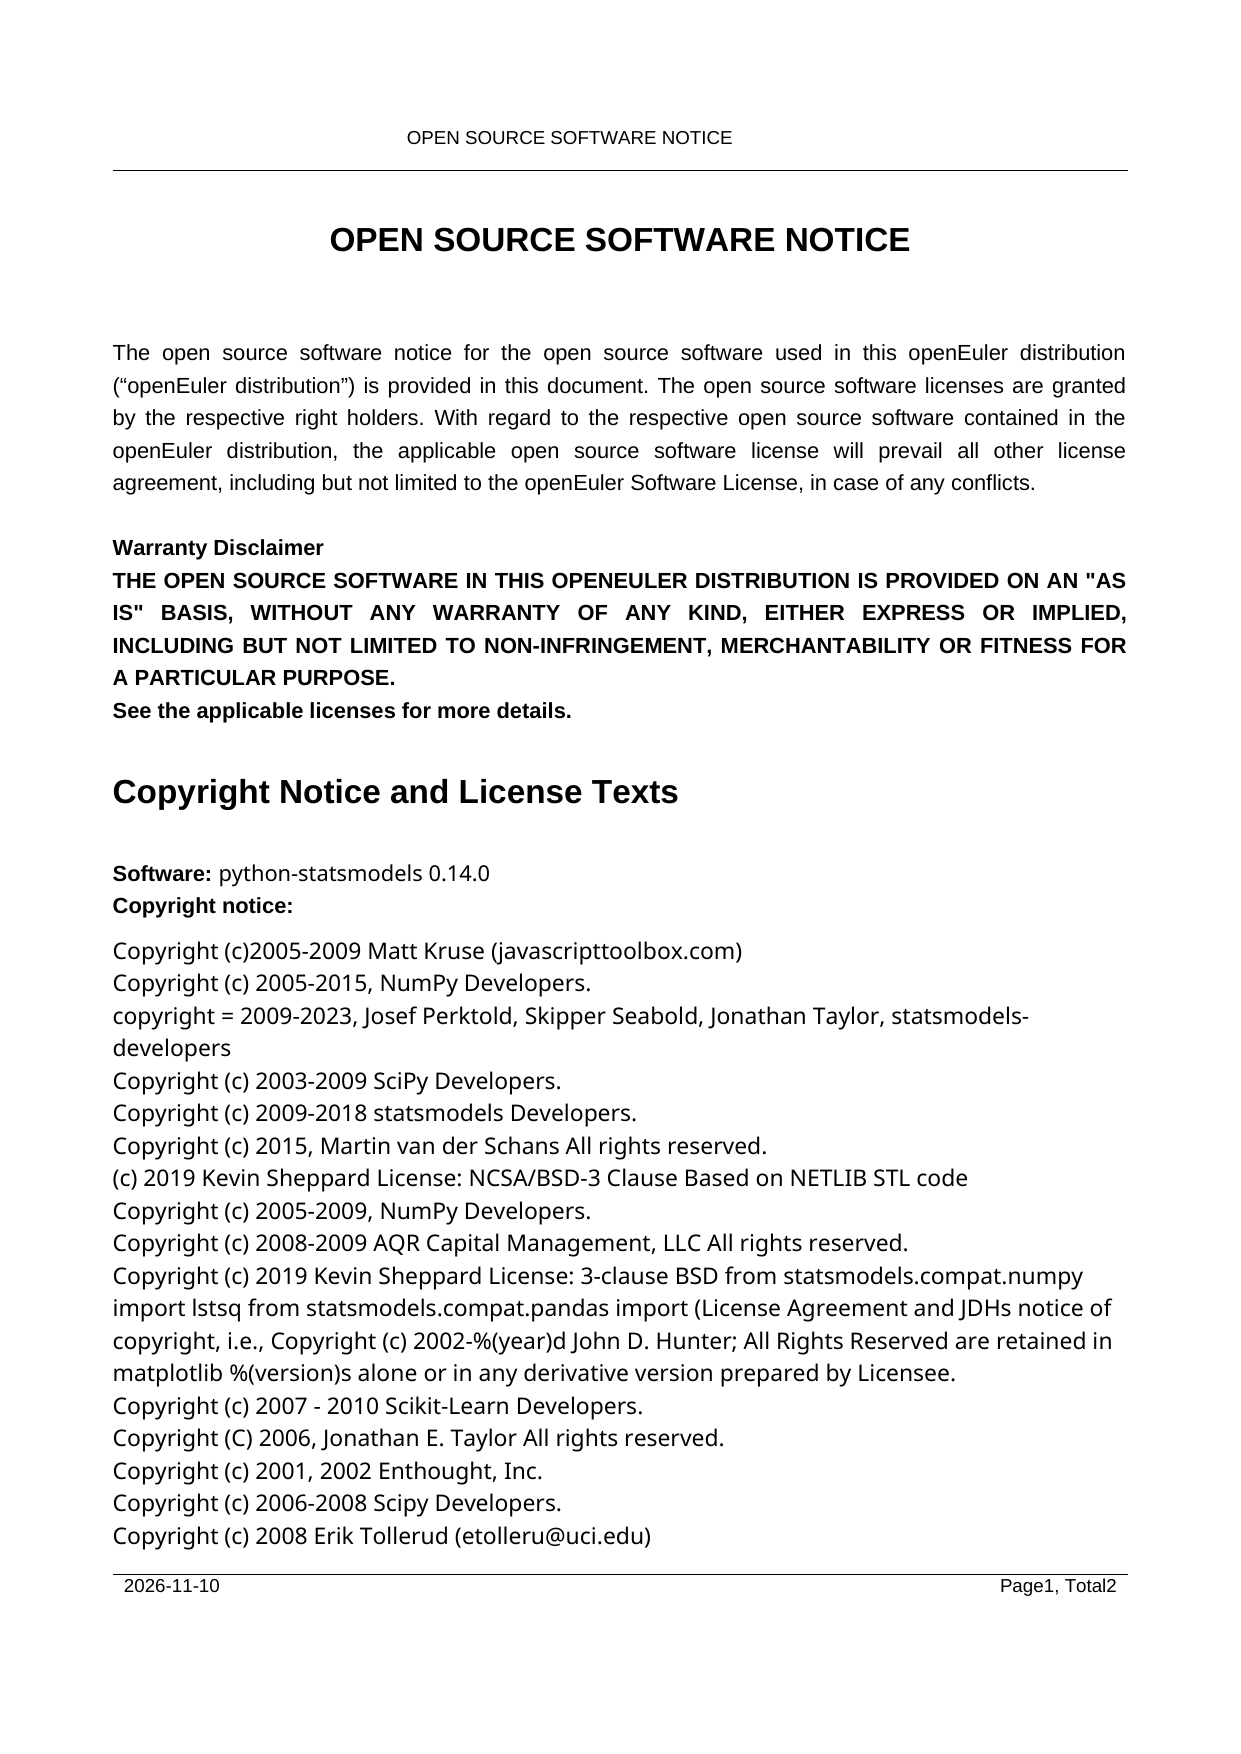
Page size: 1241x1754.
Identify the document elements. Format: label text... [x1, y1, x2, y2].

text Copyright Notice and License Texts [112, 759, 1128, 824]
text THE OPEN SOURCE SOFTWARE IN THIS OPENEULER DISTRIBUTION IS PROVIDED ON AN "AS IS" BASIS, WITHOUT ANY WARRANTY OF ANY KIND, EITHER EXPRESS OR IMPLIED, INCLUDING BUT NOT LIMITED TO NON-INFRINGEMENT, MERCHANTABILITY OR FITNESS FOR A PARTICULAR PURPOSE. See the applicable licenses for more details. [112, 564, 1128, 726]
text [112, 934, 1128, 1551]
text OPEN SOURCE SOFTWARE NOTICE [112, 206, 1128, 271]
text The open source software notice for the open source software used in this openEuler distribution (“openEuler distribution”) is provided in this document. The open source software licenses are granted by the respective right holders. With regard to the respective open source software contained in the openEuler distribution, the applicable open source software license will prevail all other license agreement, including but not limited to the openEuler Software License, in case of any conflicts. [112, 336, 1128, 499]
text Warranty Disclaimer [112, 531, 1128, 564]
text Copyright notice: [112, 889, 1128, 921]
title Software: python-statsmodels 0.14.0 [112, 856, 1128, 889]
